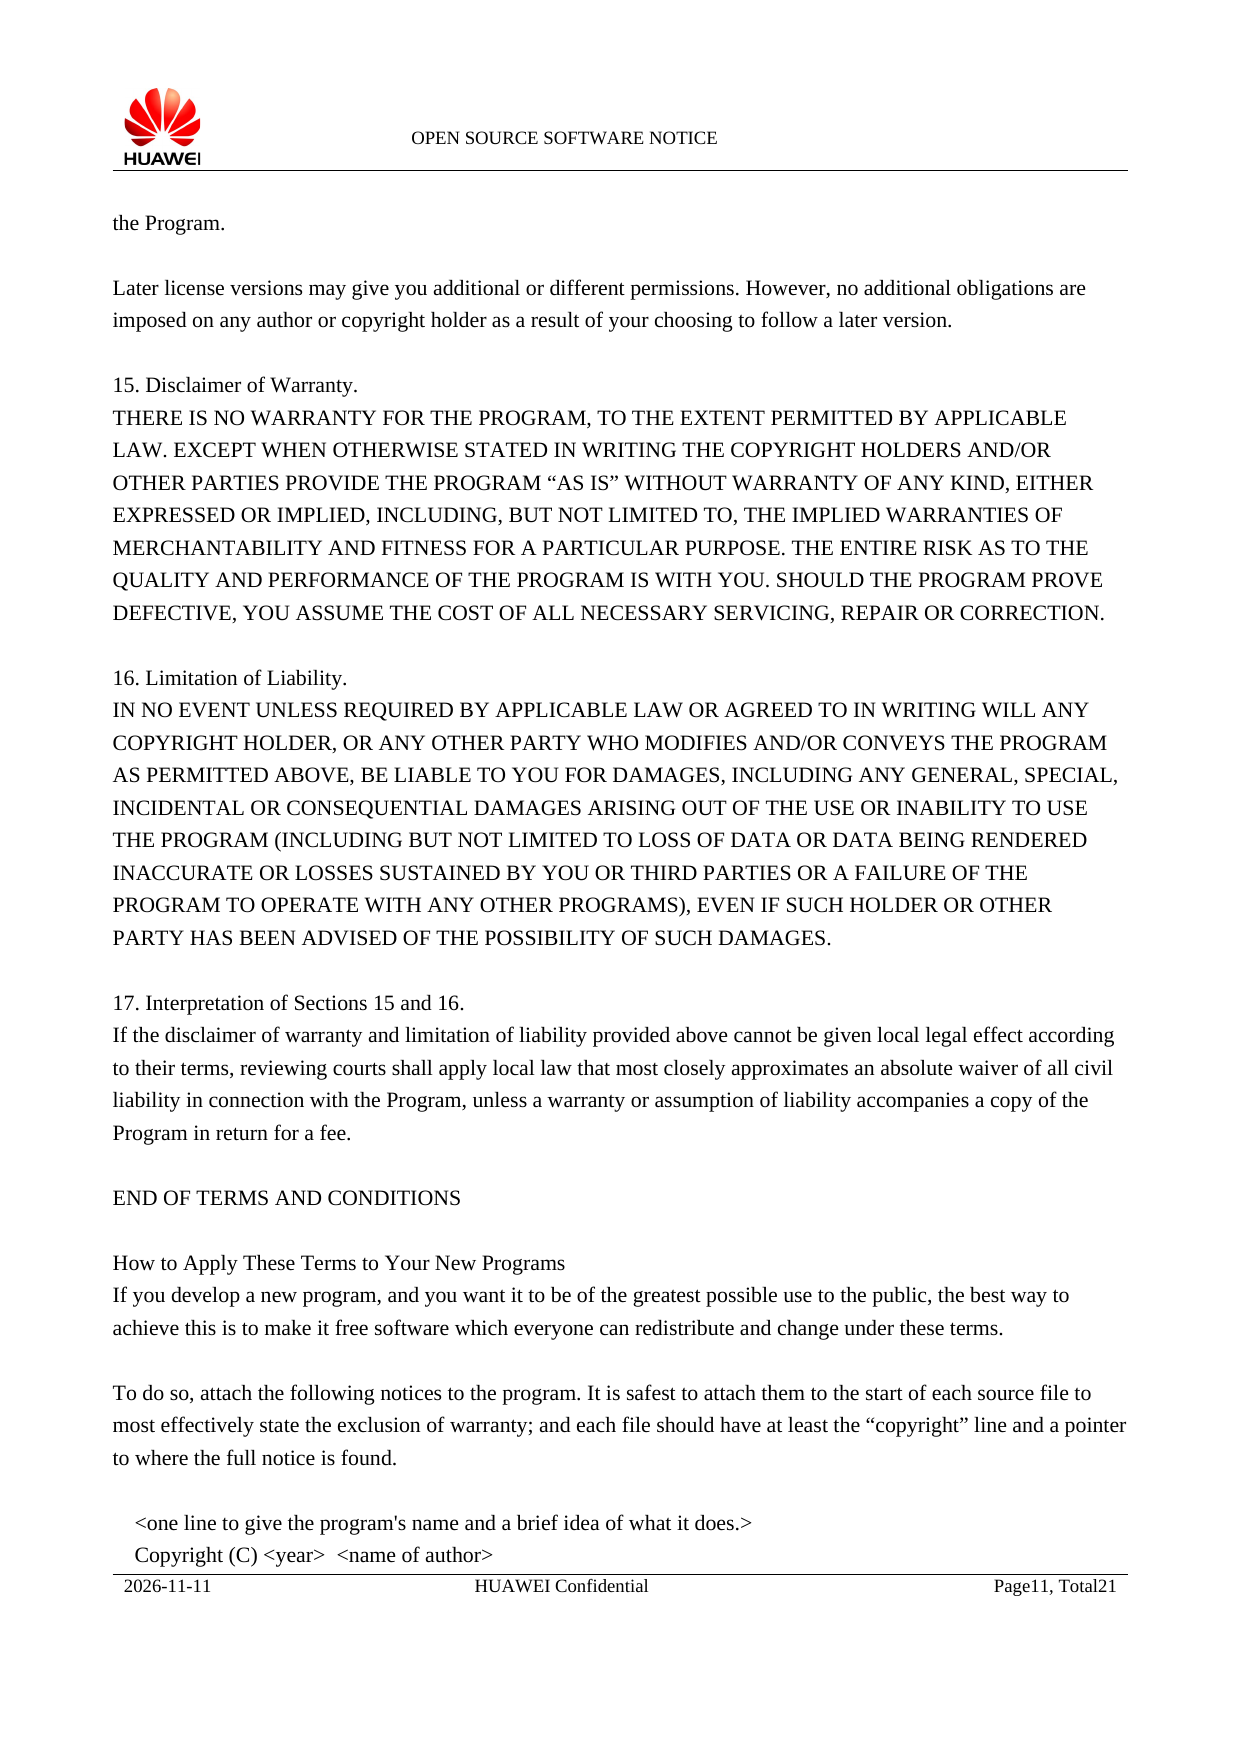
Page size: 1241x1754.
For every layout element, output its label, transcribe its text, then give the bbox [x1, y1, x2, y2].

picture [124, 88, 201, 165]
